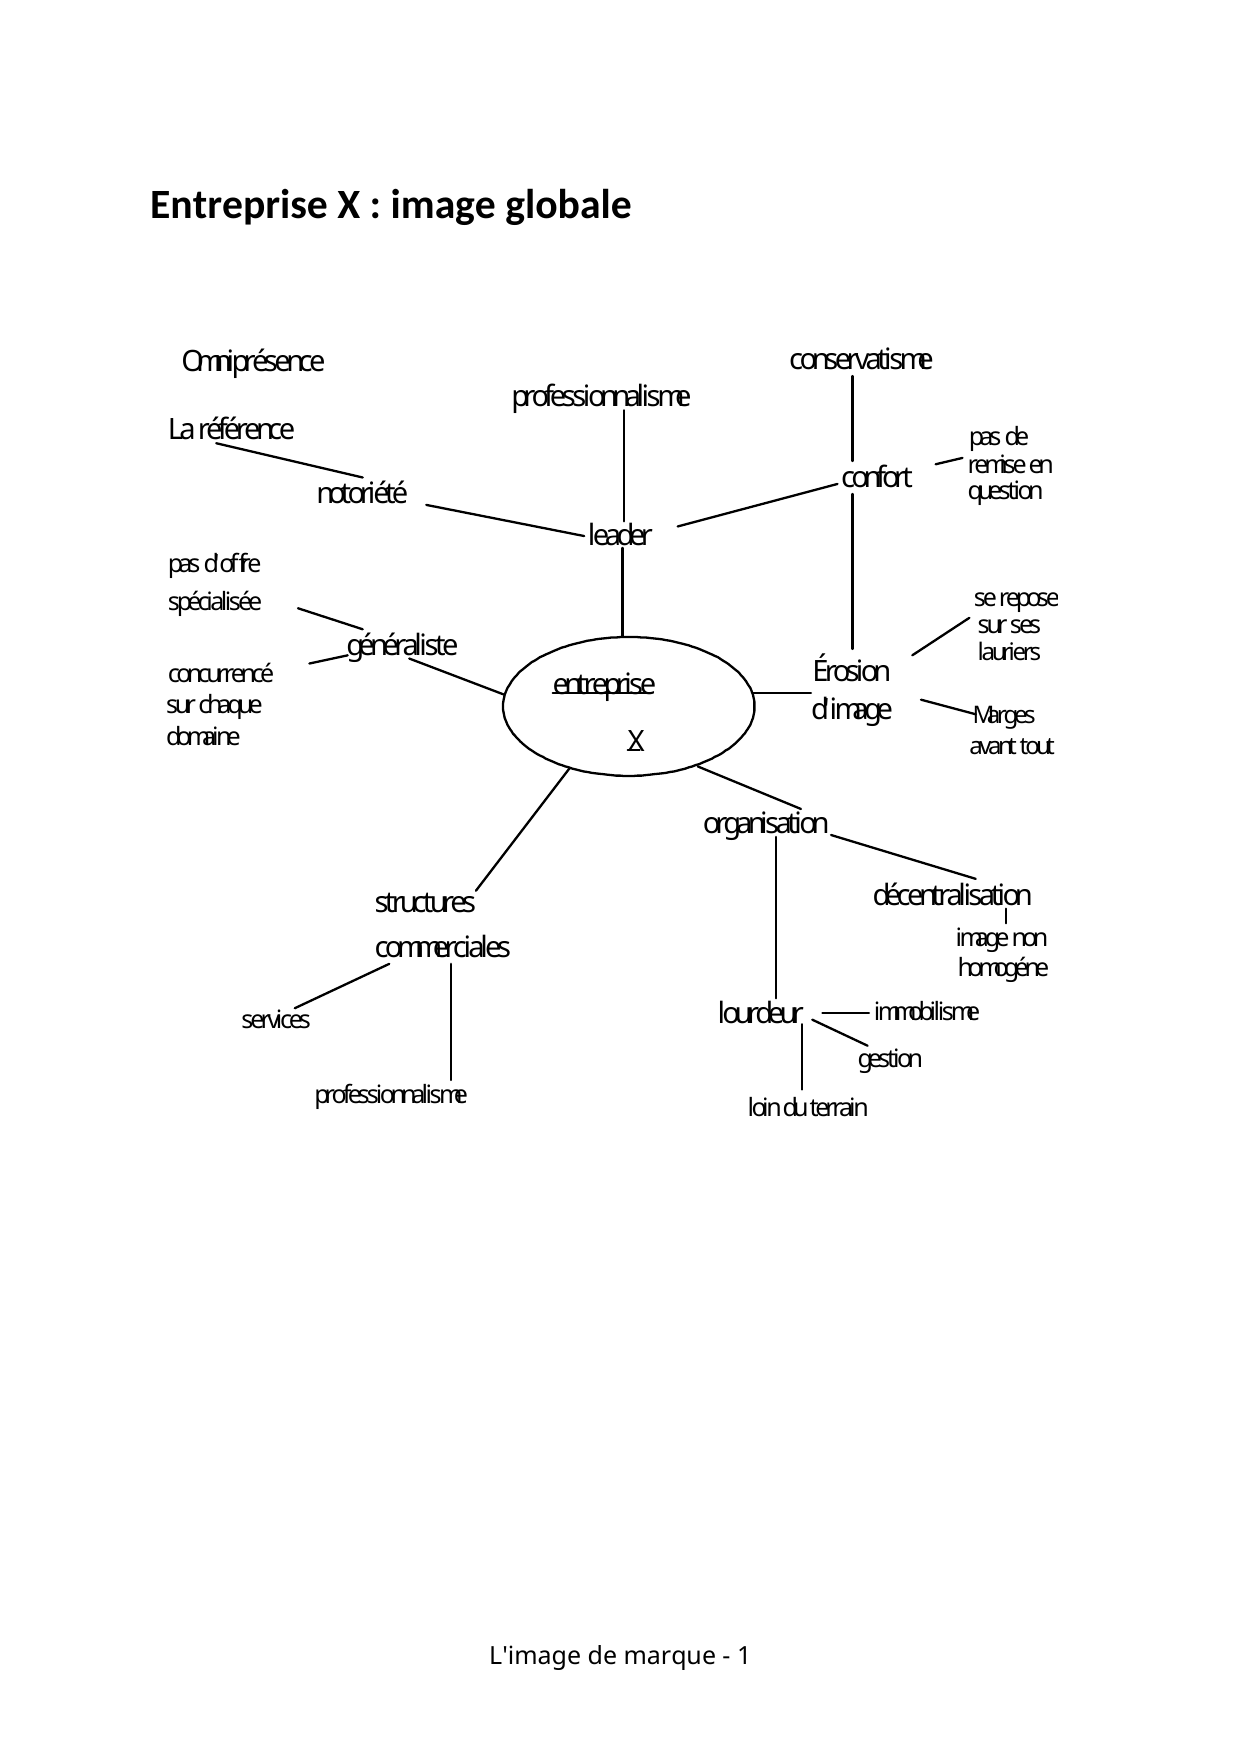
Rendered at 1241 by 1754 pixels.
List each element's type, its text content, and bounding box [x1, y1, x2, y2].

text Entreprise X : image globale [150, 148, 1090, 229]
